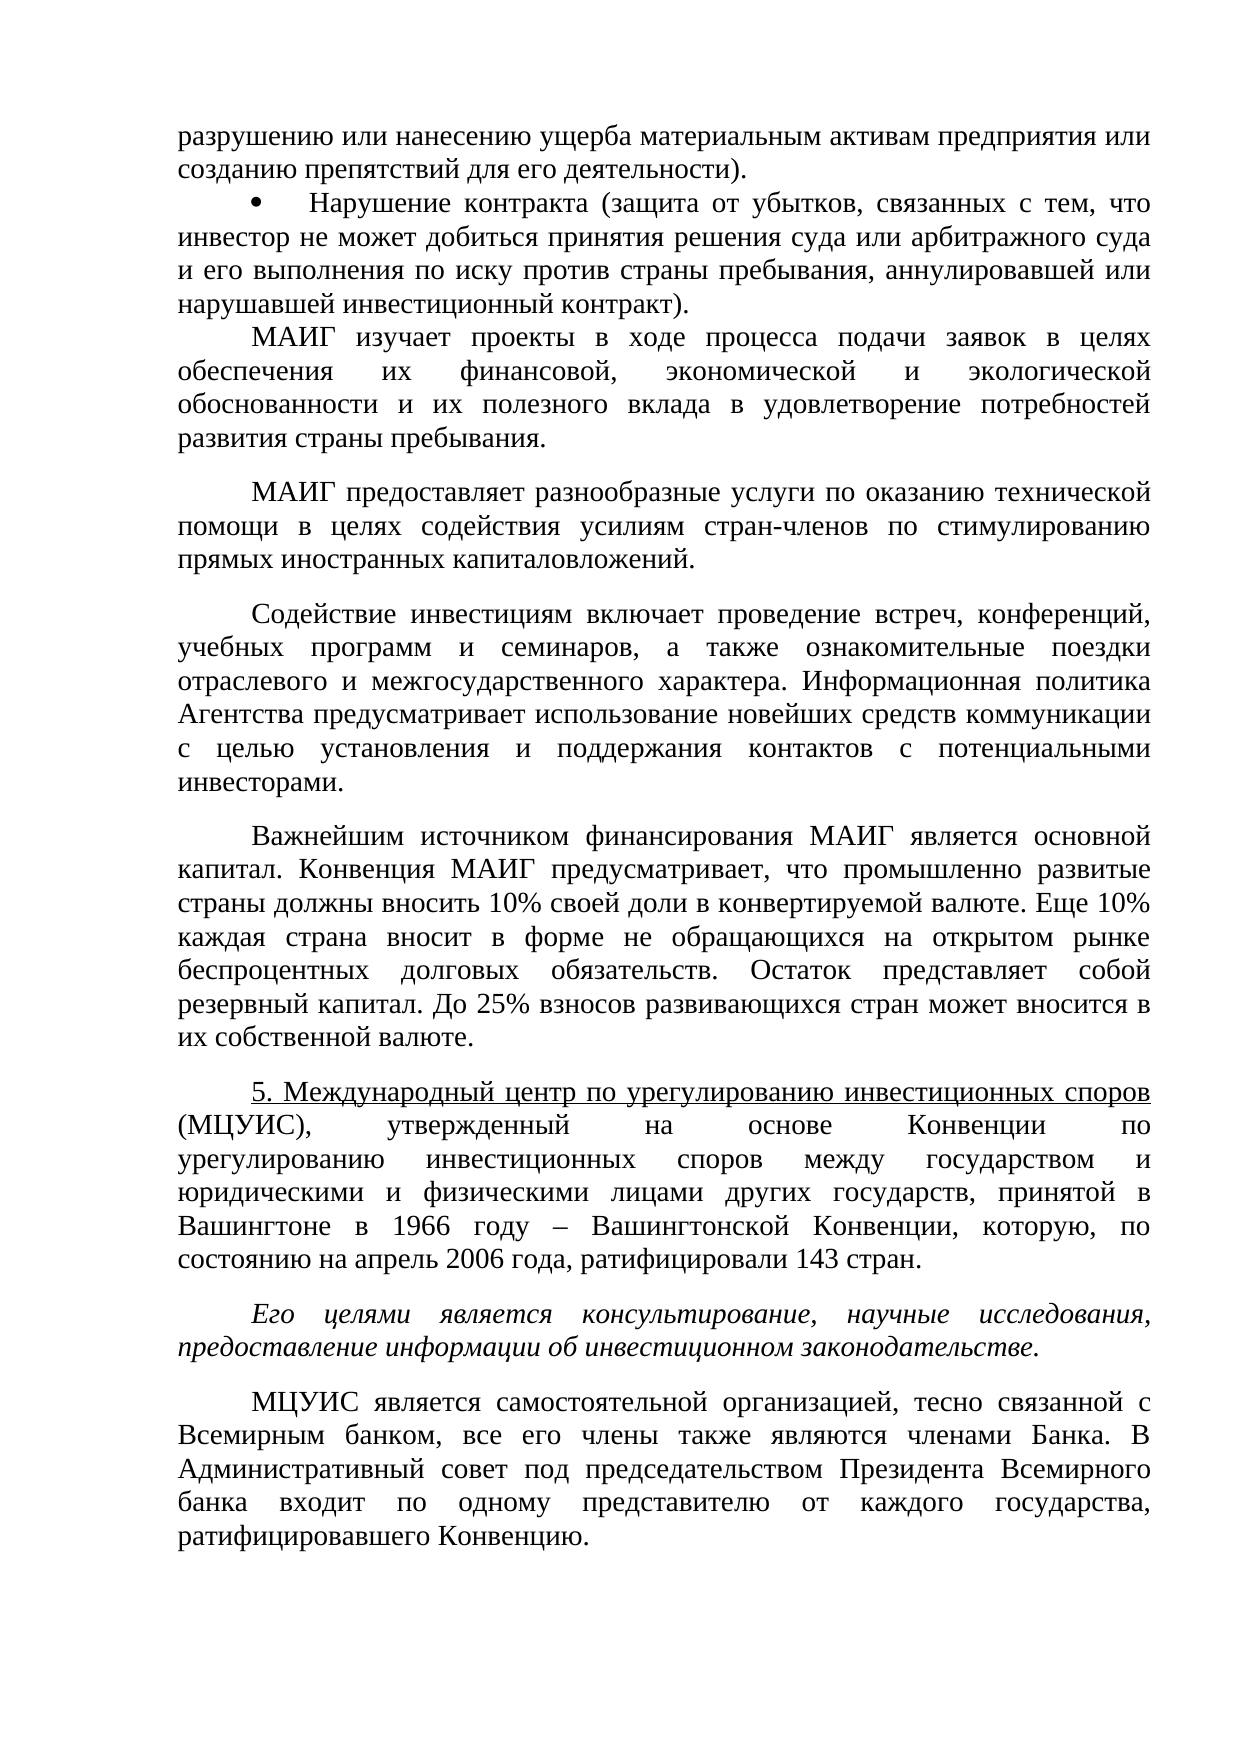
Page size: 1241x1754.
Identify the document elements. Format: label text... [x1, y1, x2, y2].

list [177, 118, 1152, 185]
text 5. Международный центр по урегулированию инвестиционных споров (МЦУИС), утвержденный на основе Конвенции по урегулированию инвестиционных споров между государством и юридическими и физическими лицами других государств, принятой в Вашингтоне в 1966 году – Вашингтонской Конвенции, которую, по состоянию на апрель 2006 года, ратифицировали 143 стран. [177, 1074, 1152, 1275]
text Содействие инвестициям включает проведение встреч, конференций, учебных программ и семинаров, а также ознакомительные поездки отраслевого и межгосударственного характера. Информационная политика Агентства предусматривает использование новейших средств коммуникации с целью установления и поддержания контактов с потенциальными инвесторами. [177, 596, 1152, 797]
text МАИГ предоставляет разнообразные услуги по оказанию технической помощи в целях содействия усилиям стран-членов по стимулированию прямых иностранных капиталовложений. [177, 474, 1152, 575]
text МЦУИС является самостоятельной организацией, тесно связанной с Всемирным банком, все его члены также являются членами Банка. В Административный совет под председательством Президента Всемирного банка входит по одному представителю от каждого государства, ратифицировавшего Конвенцию. [177, 1384, 1152, 1551]
text Важнейшим источником финансирования МАИГ является основной капитал. Конвенция МАИГ предусматривает, что промышленно развитые страны должны вносить 10% своей доли в конвертируемой валюте. Еще 10% каждая страна вносит в форме не обращающихся на открытом рынке беспроцентных долговых обязательств. Остаток представляет собой резервный капитал. До 25% взносов развивающихся стран может вносится в их собственной валюте. [177, 818, 1152, 1053]
text МАИГ изучает проекты в ходе процесса подачи заявок в целях обеспечения их финансовой, экономической и экологической обоснованности и их полезного вклада в удовлетворение потребностей развития страны пребывания. [177, 319, 1152, 454]
text Его целями является консультирование, научные исследования, предоставление информации об инвестиционном законодательстве. [177, 1296, 1152, 1363]
list Нарушение контракта (защита от убытков, связанных с тем, что инвестор не может добиться принятия решения суда или арбитражного суда и его выполнения по иску против страны пребывания, аннулировавшей или нарушавшей инвестиционный контракт). [177, 185, 1152, 319]
